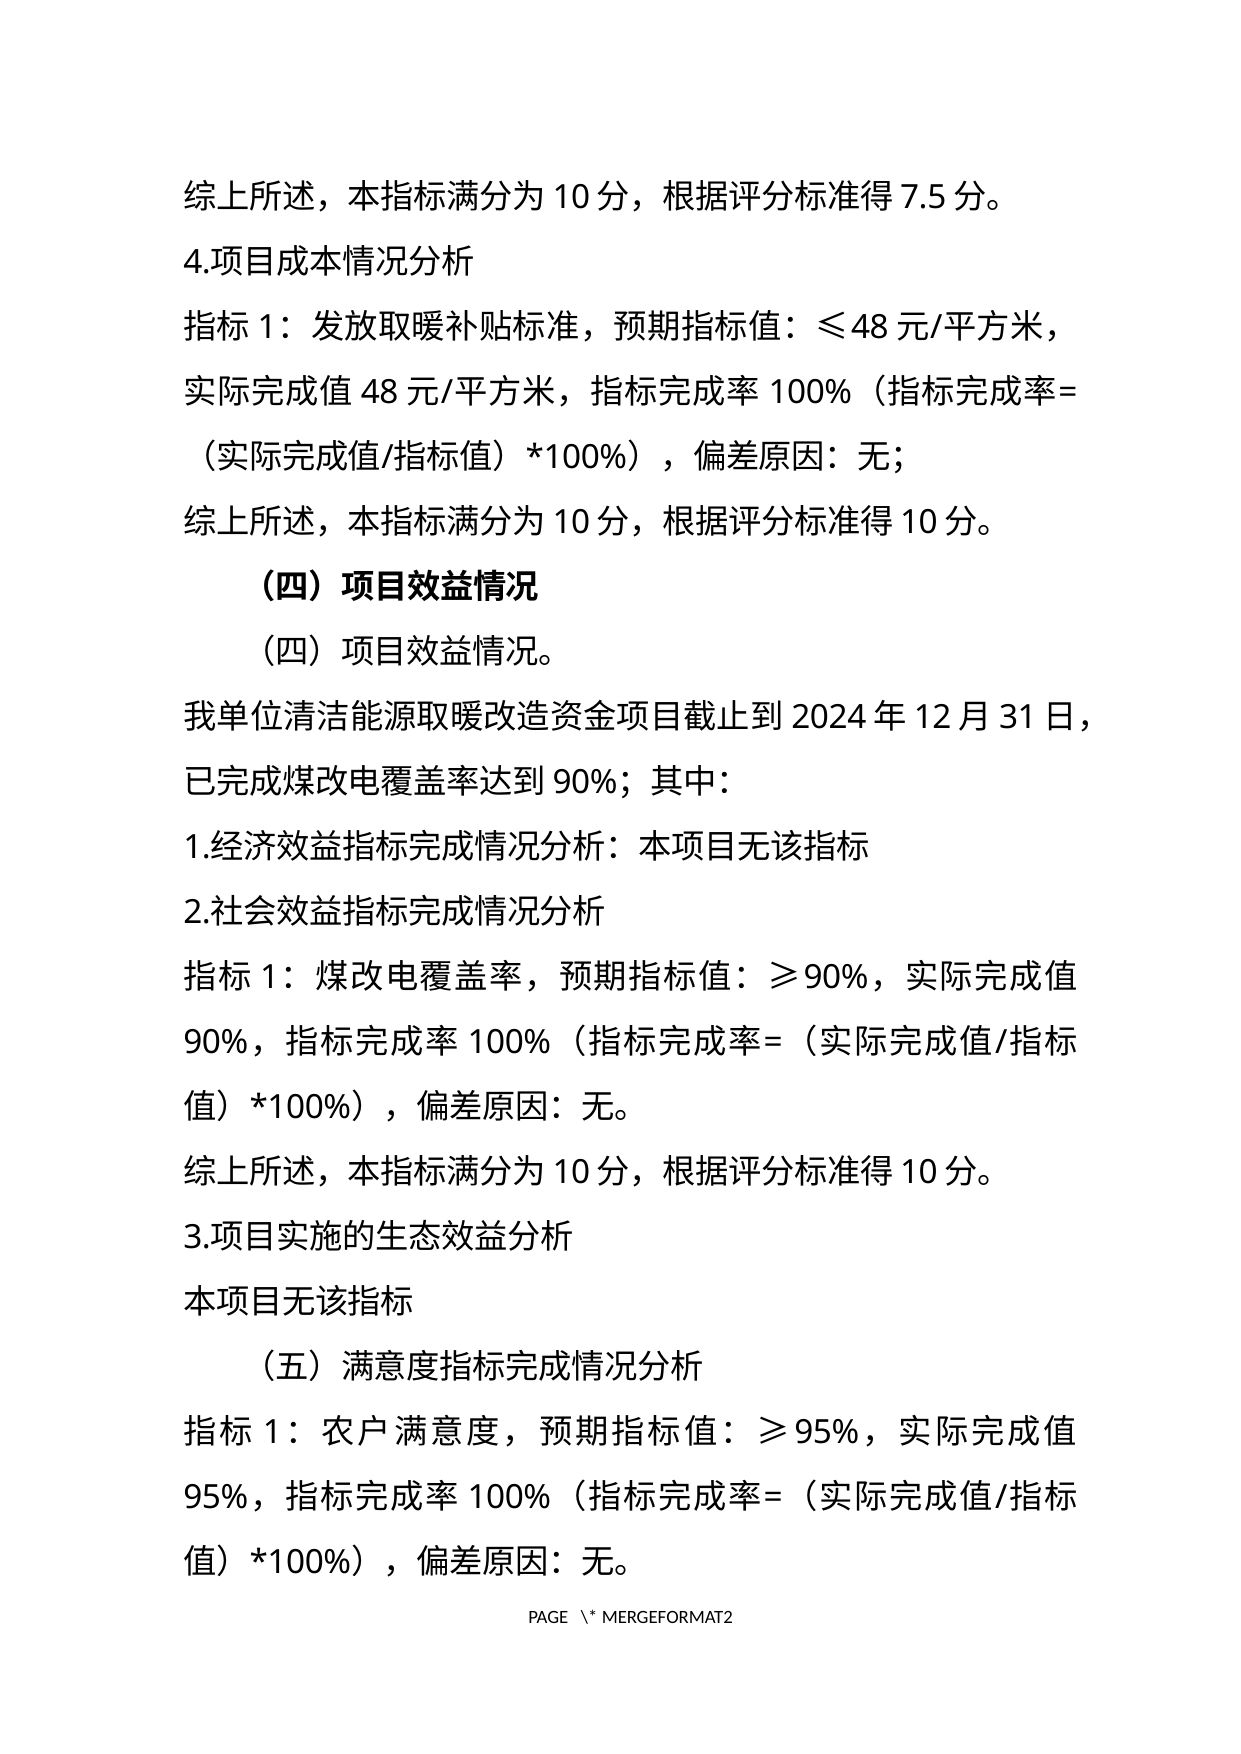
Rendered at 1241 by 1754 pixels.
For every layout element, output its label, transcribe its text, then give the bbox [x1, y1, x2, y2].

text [183, 162, 1078, 552]
text （四）项目效益情况。 我单位清洁能源取暖改造资金项目截止到2024年12月31日，已完成煤改电覆盖率达到90%；其中： 1.经济效益指标完成情况分析：本项目无该指标 2.社会效益指标完成情况分析 指标1：煤改电覆盖率，预期指标值：≥90%，实际完成值90%，指标完成率100%（指标完成率=（实际完成值/指标值）*100%），偏差原因：无。 综上所述，本指标满分为10分，根据评分标准得10分。 3.项目实施的生态效益分析 本项目无该指标 [183, 617, 1078, 1332]
text （四）项目效益情况 [183, 552, 1078, 617]
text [183, 1332, 1078, 1592]
